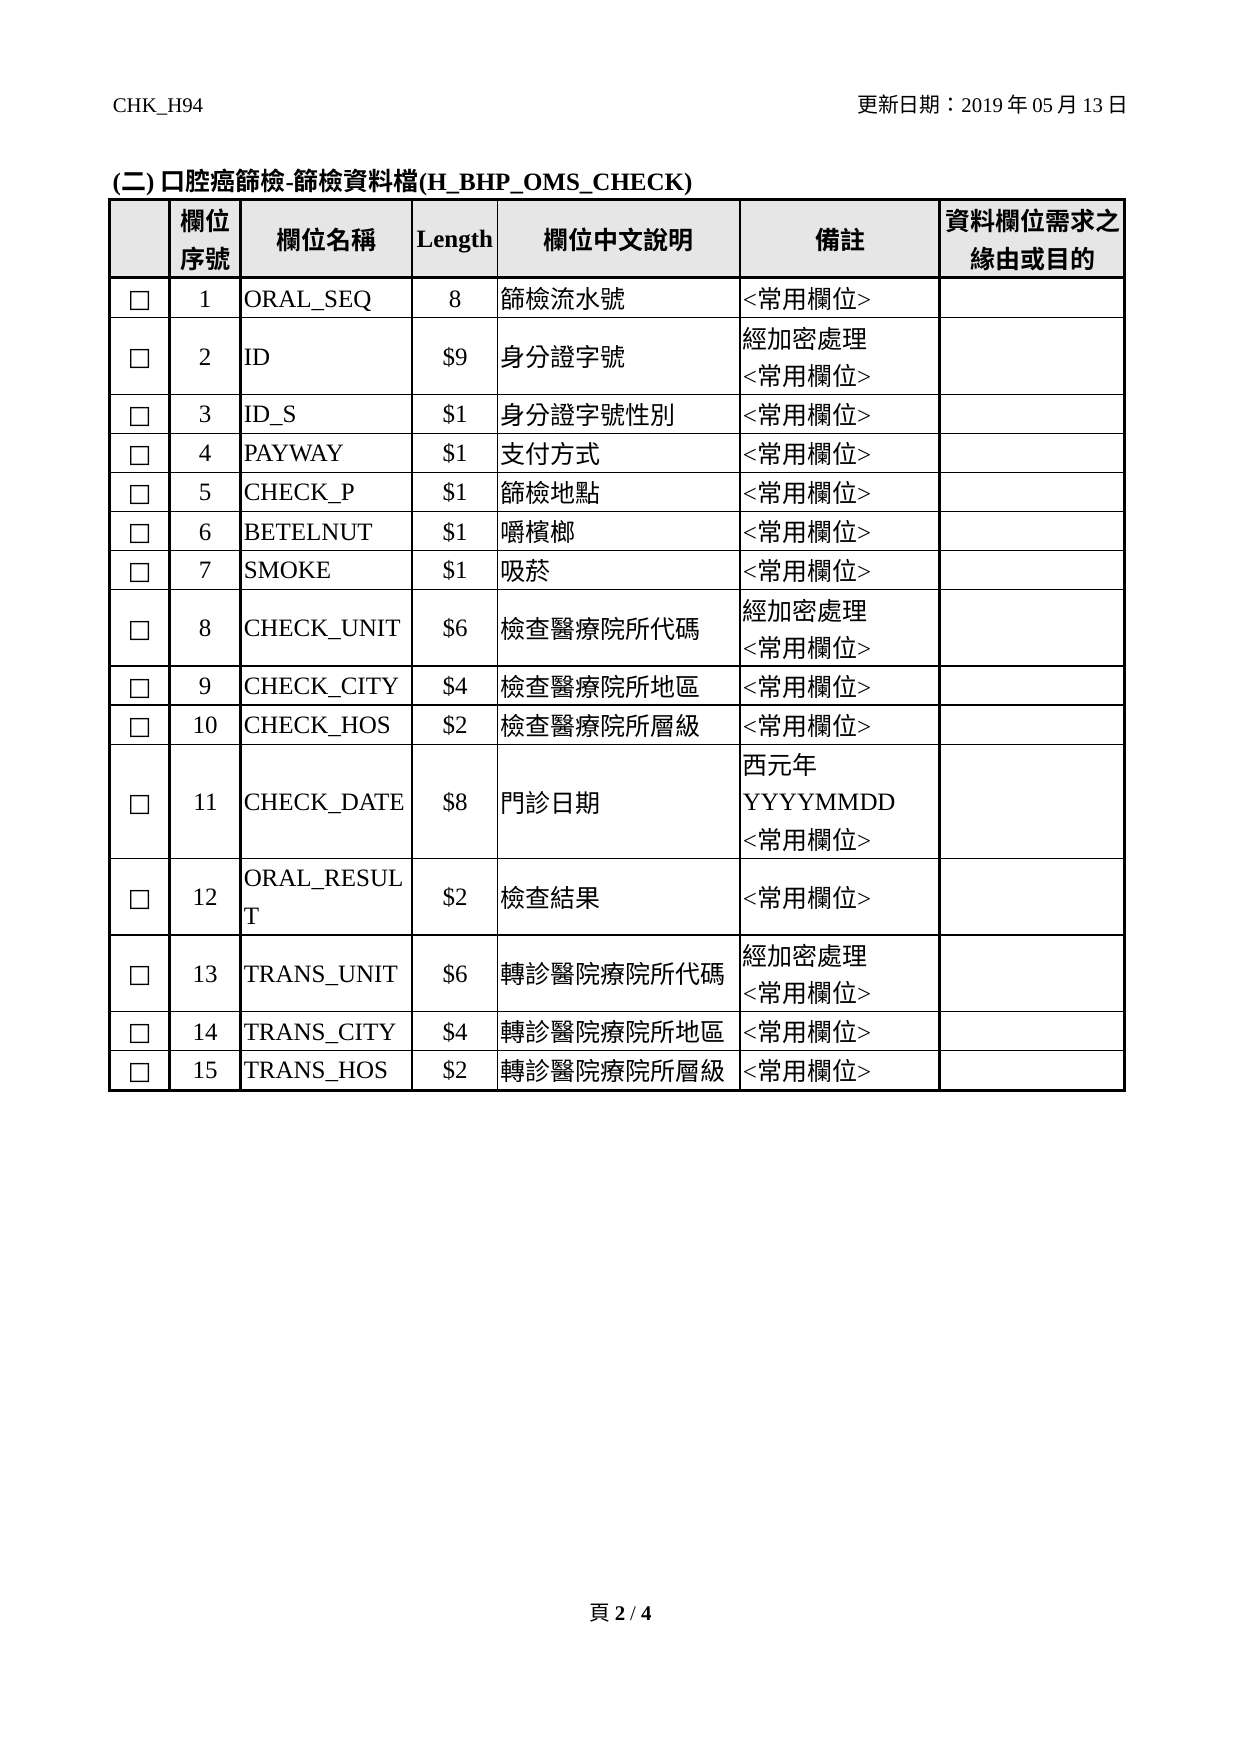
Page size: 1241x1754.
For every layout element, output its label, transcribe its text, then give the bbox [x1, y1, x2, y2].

table_cell □ [111, 745, 168, 857]
table_cell 9 [171, 667, 239, 704]
table_cell 門診日期 [498, 745, 739, 857]
table_cell □ [111, 936, 168, 1011]
table_cell [941, 1051, 1123, 1089]
table_cell [941, 859, 1123, 934]
table_cell □ [111, 434, 168, 472]
table_cell CHECK_HOS [242, 706, 411, 743]
table_cell ORAL_RESULT [242, 859, 411, 934]
table_cell 11 [171, 745, 239, 857]
table_cell [941, 551, 1123, 589]
table_cell <常用欄位> [741, 859, 938, 934]
table_cell TRANS_HOS [242, 1051, 411, 1089]
table_cell 10 [171, 706, 239, 743]
table_cell 吸菸 [498, 551, 739, 589]
table_cell [941, 667, 1123, 704]
table_cell 經加密處理 <常用欄位> [741, 936, 938, 1011]
table_cell $1 [413, 551, 497, 589]
table_cell ID_S [242, 395, 411, 432]
table_cell □ [111, 473, 168, 511]
table_cell <常用欄位> [741, 1012, 938, 1050]
table_cell [941, 936, 1123, 1011]
table_cell $9 [413, 318, 497, 393]
table_cell 1 [171, 279, 239, 317]
table_cell <常用欄位> [741, 395, 938, 432]
table_cell [941, 1012, 1123, 1050]
table_cell 轉診醫院療院所代碼 [498, 936, 739, 1011]
table_cell $6 [413, 936, 497, 1011]
table_cell <常用欄位> [741, 512, 938, 550]
table_cell 身分證字號 [498, 318, 739, 393]
table_cell [941, 512, 1123, 550]
table_cell 4 [171, 434, 239, 472]
table_cell $8 [413, 745, 497, 857]
table_cell <常用欄位> [741, 279, 938, 317]
table_cell CHECK_UNIT [242, 590, 411, 665]
table_cell CHECK_DATE [242, 745, 411, 857]
table_cell □ [111, 395, 168, 432]
table_header 備註 [741, 201, 938, 276]
table_cell 檢查結果 [498, 859, 739, 934]
table_cell CHECK_CITY [242, 667, 411, 704]
table_cell □ [111, 512, 168, 550]
table_cell 7 [171, 551, 239, 589]
table_header 資料欄位需求之 緣由或目的 [941, 201, 1123, 276]
table_cell PAYWAY [242, 434, 411, 472]
table_cell 身分證字號性別 [498, 395, 739, 432]
table_cell 2 [171, 318, 239, 393]
table_cell □ [111, 1051, 168, 1089]
table_cell [941, 279, 1123, 317]
table_cell □ [111, 318, 168, 393]
table_cell 8 [413, 279, 497, 317]
table_cell $1 [413, 395, 497, 432]
table_cell 轉診醫院療院所層級 [498, 1051, 739, 1089]
table_cell 12 [171, 859, 239, 934]
table_cell <常用欄位> [741, 551, 938, 589]
table_cell $2 [413, 1051, 497, 1089]
table_cell BETELNUT [242, 512, 411, 550]
table_header 欄位名稱 [242, 201, 411, 276]
table_cell 檢查醫療院所層級 [498, 706, 739, 743]
table_cell <常用欄位> [741, 667, 938, 704]
table_cell <常用欄位> [741, 1051, 938, 1089]
table_cell $2 [413, 859, 497, 934]
table_header Length [413, 201, 497, 276]
table_cell □ [111, 590, 168, 665]
table_header [111, 201, 168, 276]
table_cell ORAL_SEQ [242, 279, 411, 317]
table_cell □ [111, 279, 168, 317]
table_cell 篩檢流水號 [498, 279, 739, 317]
table_cell $1 [413, 434, 497, 472]
table_cell □ [111, 859, 168, 934]
table_cell [941, 745, 1123, 857]
table_cell $4 [413, 667, 497, 704]
table_cell 支付方式 [498, 434, 739, 472]
table_cell $2 [413, 706, 497, 743]
table_cell ID [242, 318, 411, 393]
table_cell [941, 434, 1123, 472]
table_cell 13 [171, 936, 239, 1011]
table_cell [941, 395, 1123, 432]
table_cell 經加密處理 <常用欄位> [741, 318, 938, 393]
table_cell □ [111, 551, 168, 589]
table_header 欄位序號 [171, 201, 239, 276]
table_cell <常用欄位> [741, 706, 938, 743]
text (二) 口腔癌篩檢-篩檢資料檔(H_BHP_OMS_CHECK) [112, 161, 1128, 198]
table_cell SMOKE [242, 551, 411, 589]
table_cell $6 [413, 590, 497, 665]
table_cell 西元年YYYYMMDD <常用欄位> [741, 745, 938, 857]
table_cell 6 [171, 512, 239, 550]
table_cell <常用欄位> [741, 434, 938, 472]
table_cell TRANS_UNIT [242, 936, 411, 1011]
table_cell 3 [171, 395, 239, 432]
table_cell 檢查醫療院所代碼 [498, 590, 739, 665]
table_cell 14 [171, 1012, 239, 1050]
table_header 欄位中文說明 [498, 201, 739, 276]
table_cell 15 [171, 1051, 239, 1089]
table_cell 嚼檳榔 [498, 512, 739, 550]
table_cell <常用欄位> [741, 473, 938, 511]
table_cell 篩檢地點 [498, 473, 739, 511]
table_cell 經加密處理 <常用欄位> [741, 590, 938, 665]
table_cell 8 [171, 590, 239, 665]
table_cell $1 [413, 473, 497, 511]
table_cell 5 [171, 473, 239, 511]
table_cell □ [111, 706, 168, 743]
table_cell [941, 473, 1123, 511]
table_cell TRANS_CITY [242, 1012, 411, 1050]
table_cell 檢查醫療院所地區 [498, 667, 739, 704]
table_cell $4 [413, 1012, 497, 1050]
table_cell □ [111, 667, 168, 704]
table_cell [941, 590, 1123, 665]
table_cell [941, 706, 1123, 743]
table_cell CHECK_P [242, 473, 411, 511]
table_cell □ [111, 1012, 168, 1050]
table_cell 轉診醫院療院所地區 [498, 1012, 739, 1050]
table_cell [941, 318, 1123, 393]
table_cell $1 [413, 512, 497, 550]
